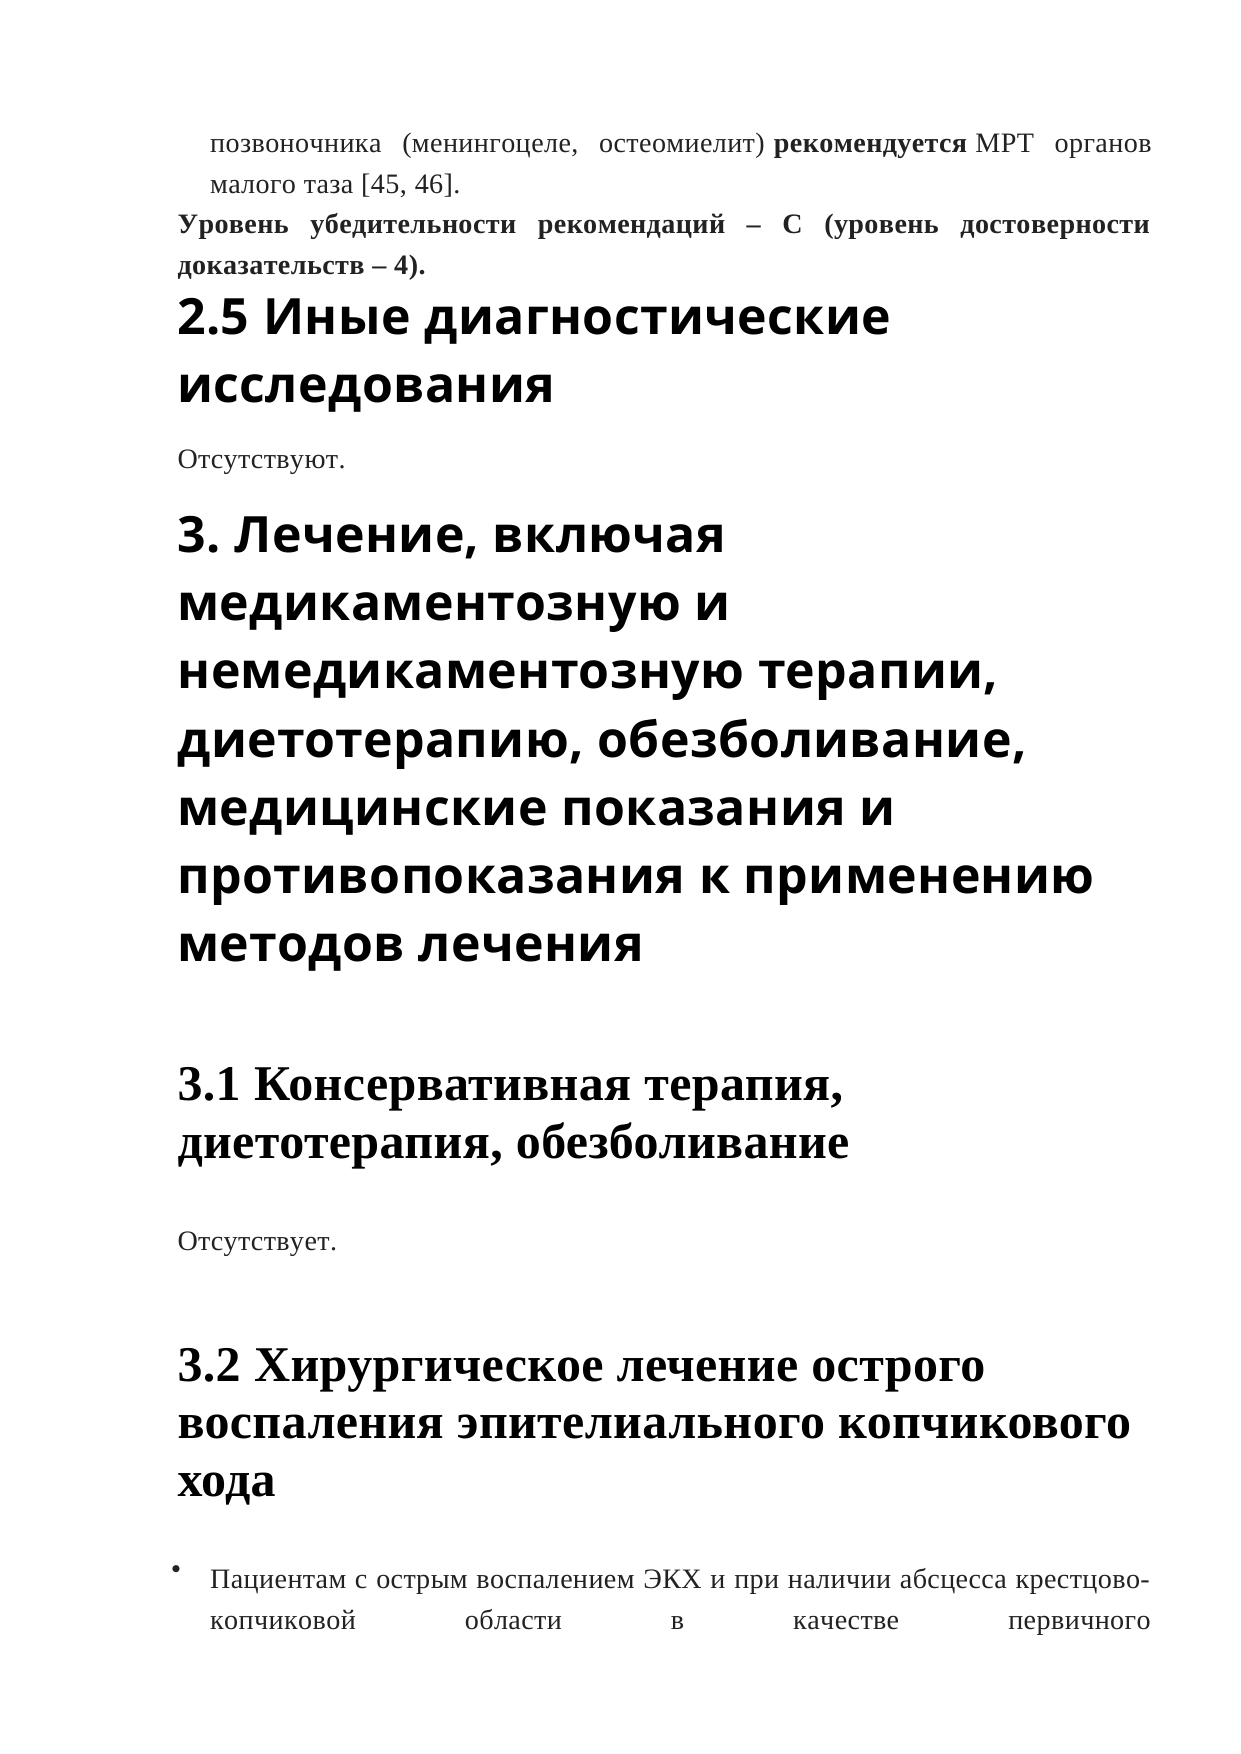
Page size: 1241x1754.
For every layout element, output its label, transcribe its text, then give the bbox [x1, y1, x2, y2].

text 3.2 Хирургическое лечение острого воспаления эпителиального копчикового хода [177, 1335, 1152, 1507]
text 3.1 Консервативная терапия, диетотерапия, обезболивание [177, 1054, 1152, 1169]
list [172, 118, 1152, 199]
text Отсутствует. [177, 1216, 1152, 1257]
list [172, 1554, 1152, 1635]
text Уровень убедительности рекомендаций – С (уровень достоверности доказательств – 4). [177, 199, 1152, 281]
text 3. Лечение, включая медикаментозную и немедикаментозную терапии, диетотерапию, обезболивание, медицинские показания и противопоказания к применению методов лечения [177, 499, 1152, 976]
text 2.5 Иные диагностические исследования [177, 281, 1152, 417]
text Отсутствуют. [177, 433, 1152, 474]
